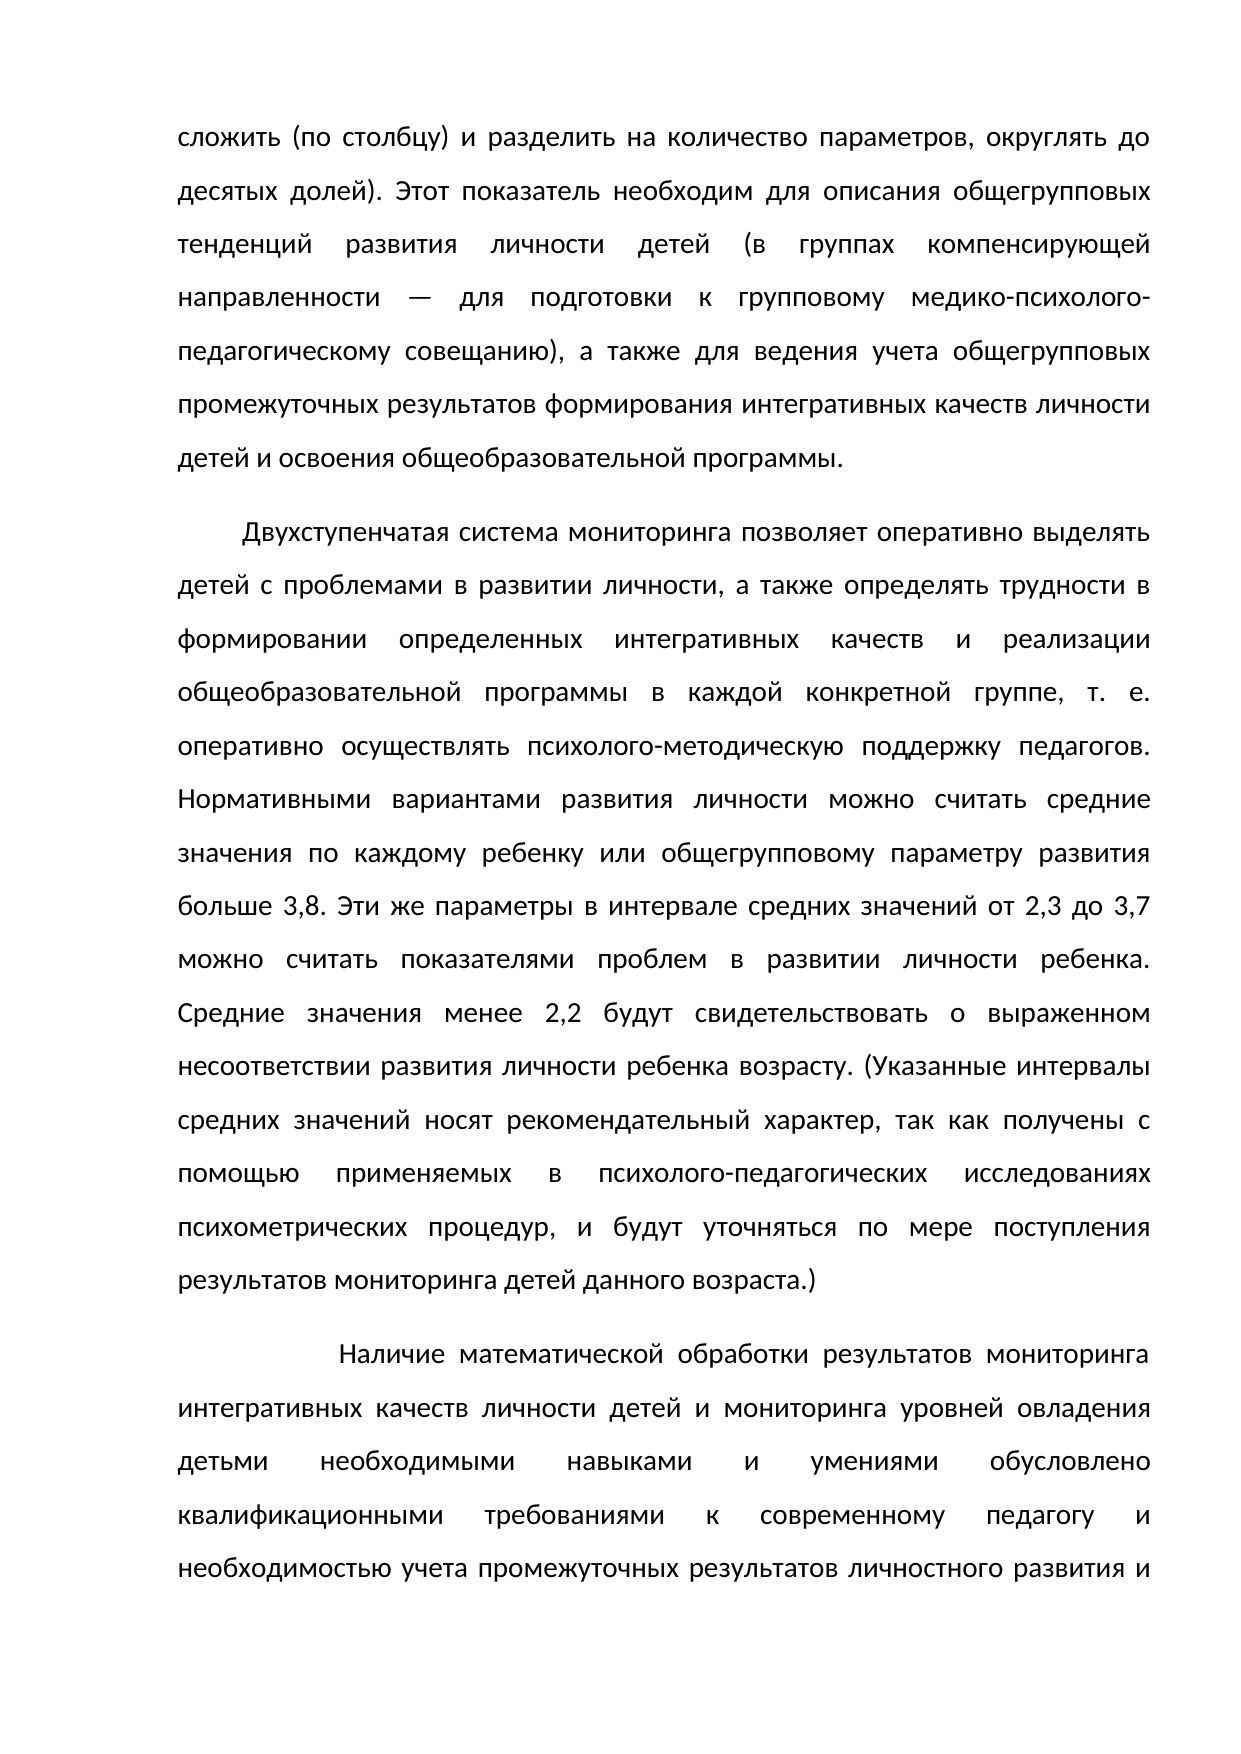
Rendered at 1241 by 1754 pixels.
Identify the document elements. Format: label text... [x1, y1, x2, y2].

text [177, 1335, 1152, 1585]
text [177, 118, 1152, 474]
text Двухступенчатая система мониторинга позволяет оперативно выделять детей с проблемами в развитии личности, а также определять трудности в формировании определенных интегративных качеств и реализации общеобразовательной программы в каждой конкретной группе, т. е. оперативно осуществлять психолого-методическую поддержку педагогов. Нормативными вариантами развития личности можно считать средние значения по каждому ребенку или общегрупповому параметру развития больше 3,8. Эти же параметры в интервале средних значений от 2,3 до 3,7 можно считать показателями проблем в развитии личности ребенка. Средние значения менее 2,2 будут свидетельствовать о выраженном несоответствии развития личности ребенка возрасту. (Указанные интервалы средних значений носят рекомендательный характер, так как получены с помощью применяемых в психолого-педагогических исследованиях психометрических процедур, и будут уточняться по мере поступления результатов мониторинга детей данного возраста.) [177, 513, 1152, 1297]
